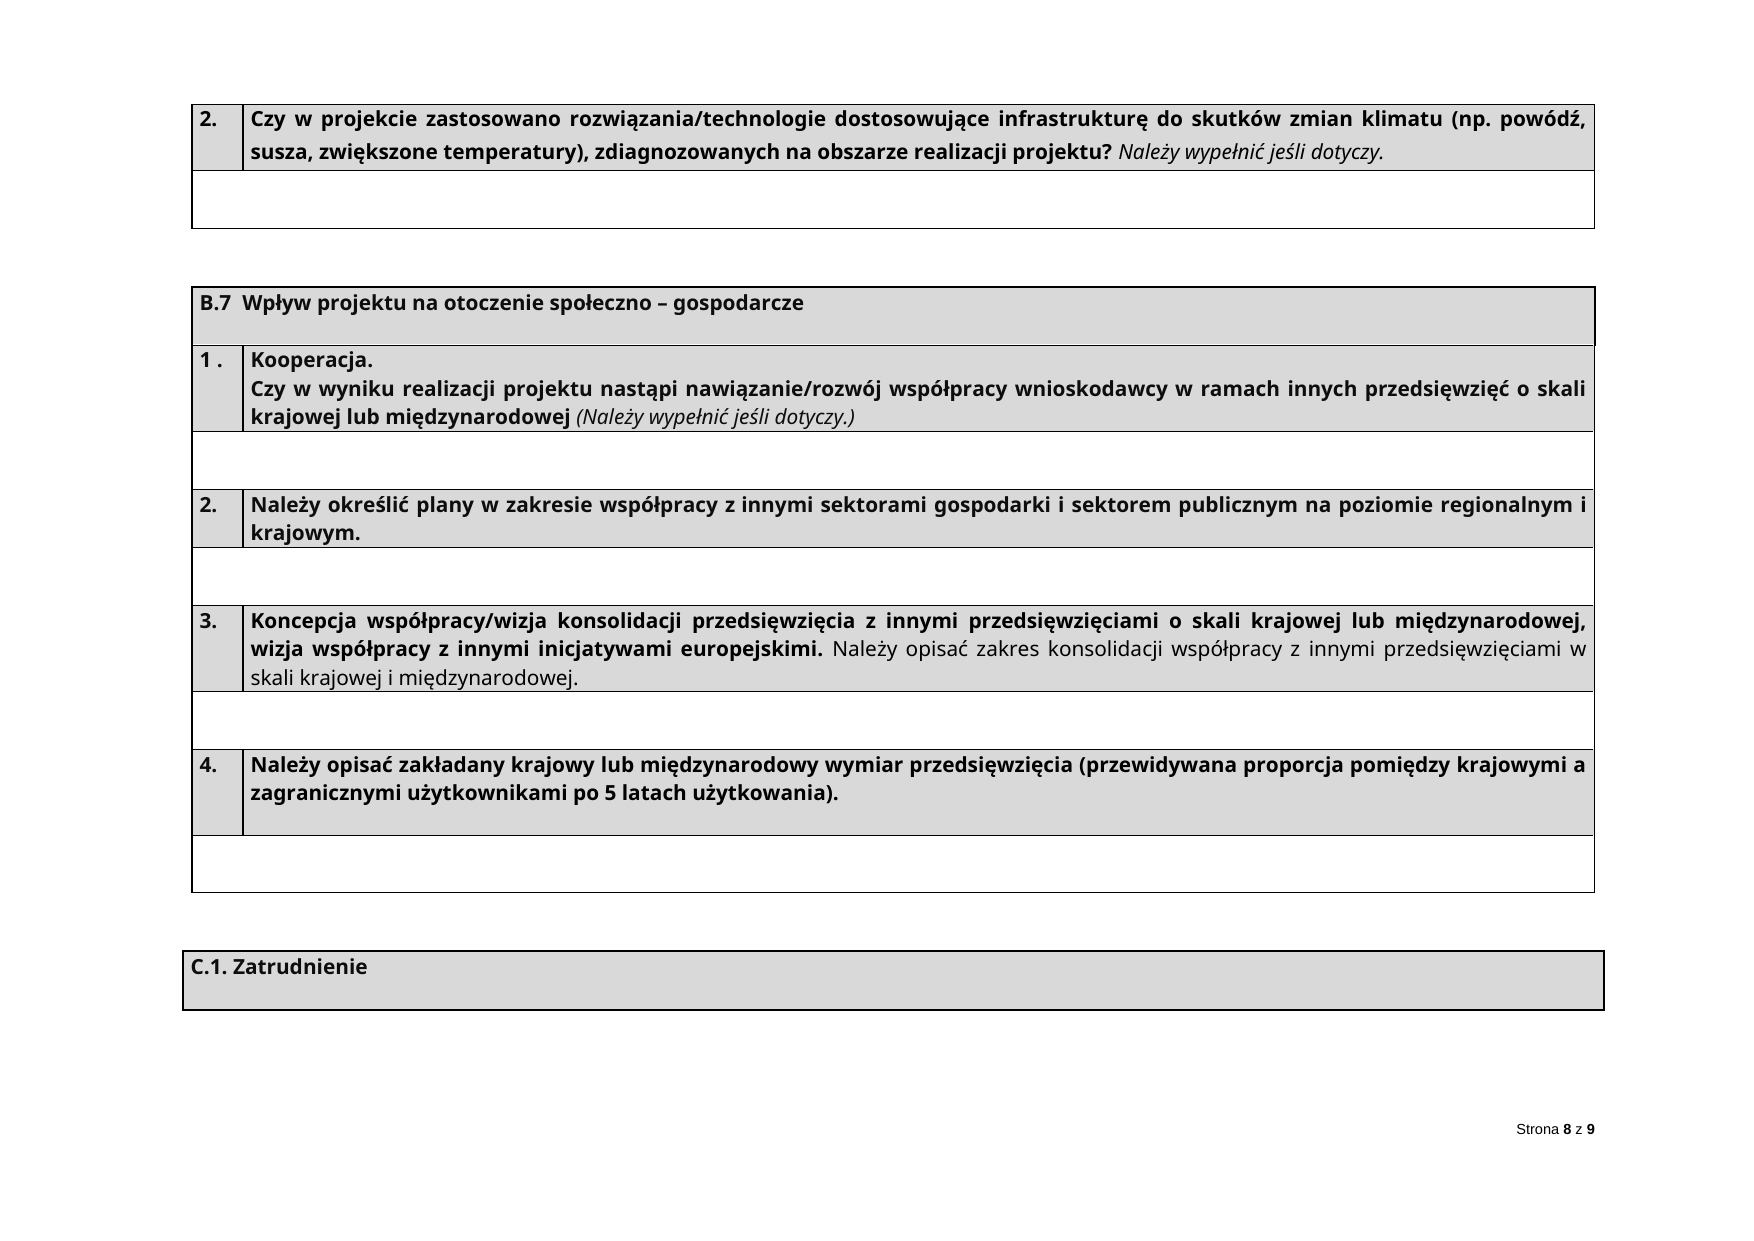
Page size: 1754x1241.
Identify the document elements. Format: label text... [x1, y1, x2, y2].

table_cell Czy w projekcie zastosowano rozwiązania/technologie dostosowujące infrastrukturę do skutków zmian klimatu (np. powódź, susza, zwiększone temperatury), zdiagnozowanych na obszarze realizacji projektu? Należy wypełnić jeśli dotyczy. [244, 105, 1594, 170]
table_cell [193, 431, 1594, 489]
table_cell 3. [193, 606, 242, 691]
table_cell [193, 691, 1594, 749]
table_cell Należy opisać zakładany krajowy lub międzynarodowy wymiar przedsięwzięcia (przewidywana proporcja pomiędzy krajowymi a zagranicznymi użytkownikami po 5 latach użytkowania). [244, 749, 1594, 835]
table_cell 2. [193, 490, 242, 547]
table_cell Koncepcja współpracy/wizja konsolidacji przedsięwzięcia z innymi przedsięwzięciami o skali krajowej lub międzynarodowej, wizja współpracy z innymi inicjatywami europejskimi. Należy opisać zakres konsolidacji współpracy z innymi przedsięwzięciami w skali krajowej i międzynarodowej. [244, 605, 1594, 691]
table_cell 4. [193, 750, 242, 835]
table_cell 1 . [193, 346, 242, 431]
table_cell [193, 171, 1594, 228]
table_cell Kooperacja. Czy w wyniku realizacji projektu nastąpi nawiązanie/rozwój współpracy wnioskodawcy w ramach innych przedsięwzięć o skali krajowej lub międzynarodowej (Należy wypełnić jeśli dotyczy.) [244, 345, 1594, 431]
table_cell 2. [193, 105, 242, 170]
table_header C.1. Zatrudnienie [184, 952, 1603, 1009]
table_cell [193, 835, 1594, 892]
table_cell Należy określić plany w zakresie współpracy z innymi sektorami gospodarki i sektorem publicznym na poziomie regionalnym i krajowym. [244, 489, 1594, 547]
table_cell [193, 547, 1594, 605]
table_header B.7 Wpływ projektu na otoczenie społeczno – gospodarcze [193, 288, 1594, 344]
